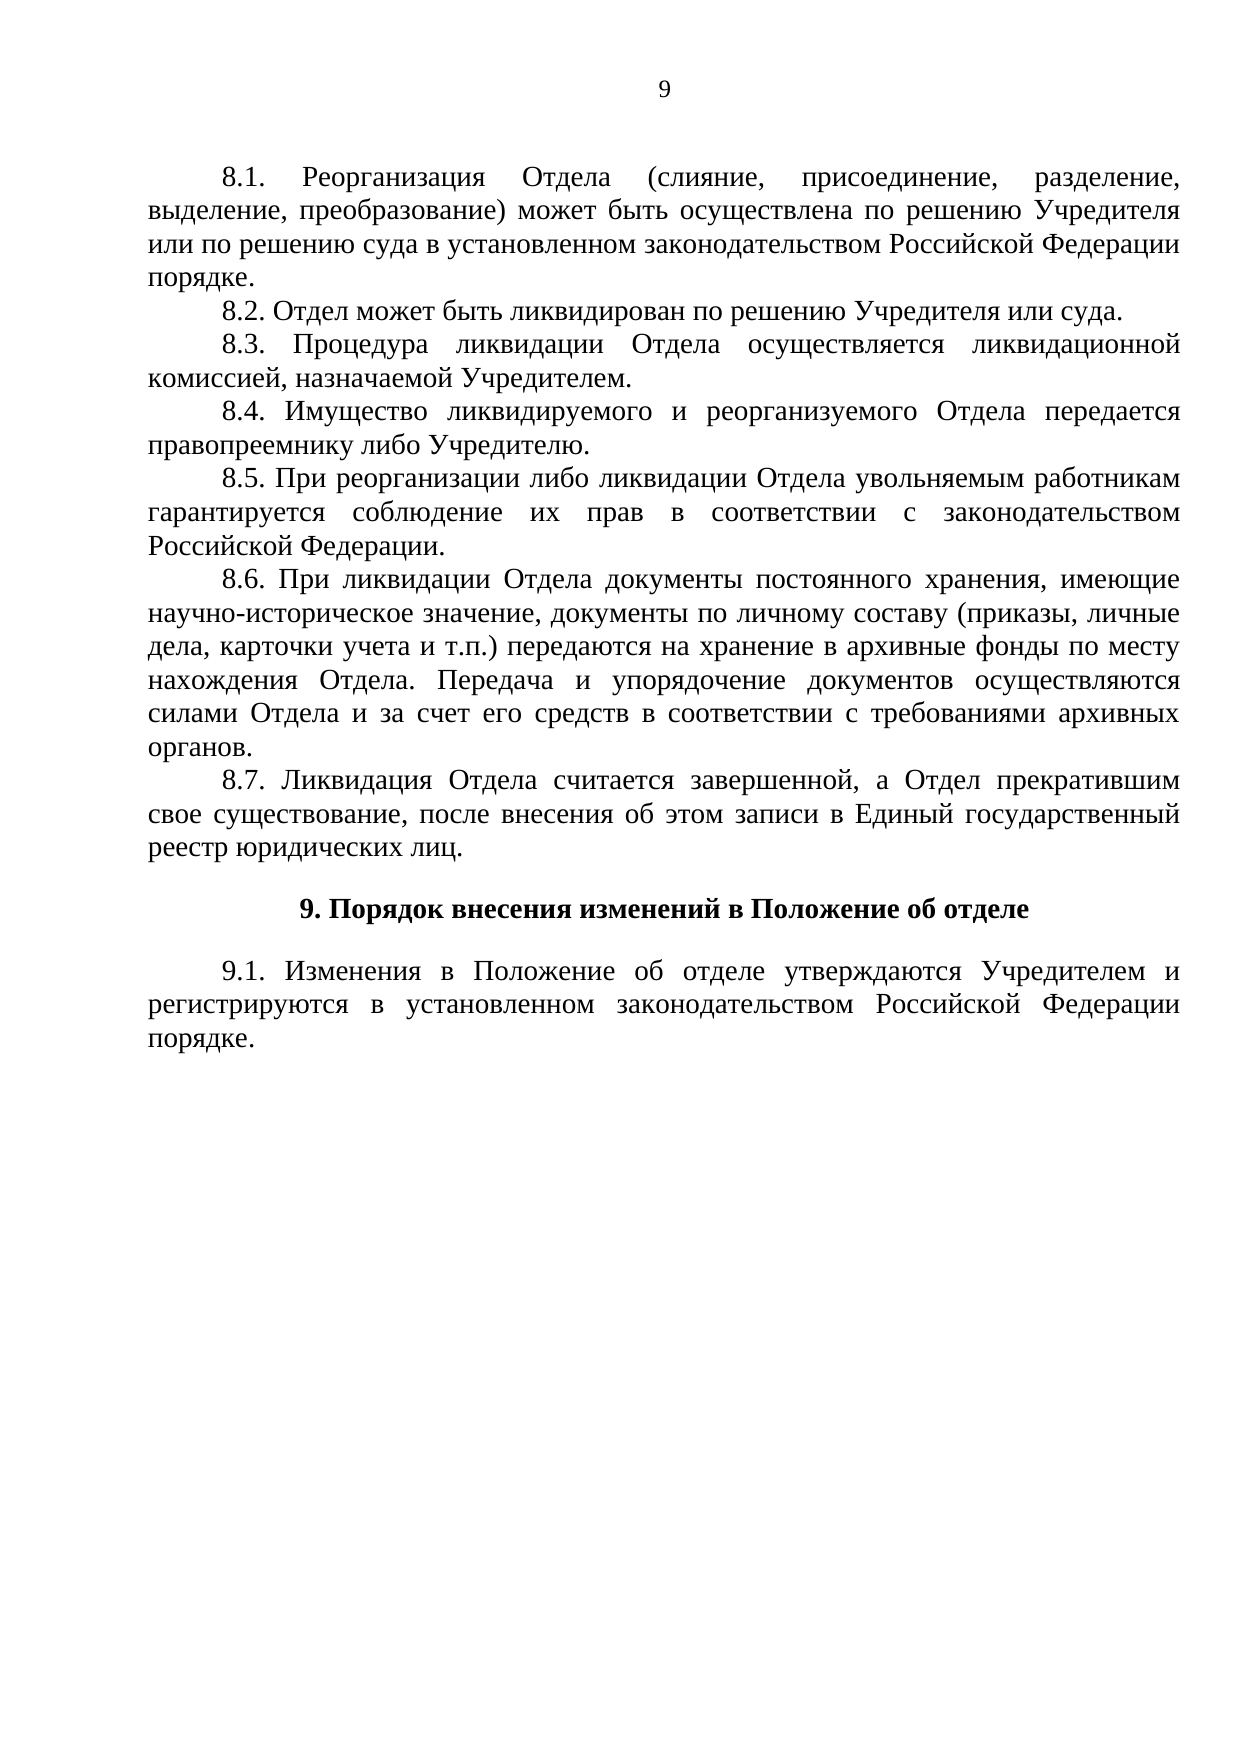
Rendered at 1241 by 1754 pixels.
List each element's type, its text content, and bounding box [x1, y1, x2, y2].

text 8.3. Процедура ликвидации Отдела осуществляется ликвидационной комиссией, назначаемой Учредителем. [148, 326, 1181, 393]
text 8.1. Реорганизация Отдела (слияние, присоединение, разделение, выделение, преобразование) может быть осуществлена по решению Учредителя или по решению суда в установленном законодательством Российской Федерации порядке. [148, 159, 1181, 293]
text 9.1. Изменения в Положение об отделе утверждаются Учредителем и регистрируются в установленном законодательством Российской Федерации порядке. [148, 953, 1181, 1053]
text 8.7. Ликвидация Отдела считается завершенной, а Отдел прекратившим свое существование, после внесения об этом записи в Единый государственный реестр юридических лиц. [148, 762, 1181, 863]
text 8.4. Имущество ликвидируемого и реорганизуемого Отдела передается правопреемнику либо Учредителю. [148, 393, 1181, 461]
text 8.2. Отдел может быть ликвидирован по решению Учредителя или суда. [148, 293, 1181, 326]
text 8.6. При ликвидации Отдела документы постоянного хранения, имеющие научно-историческое значение, документы по личному составу (приказы, личные дела, карточки учета и т.п.) передаются на хранение в архивные фонды по месту нахождения Отдела. Передача и упорядочение документов осуществляются силами Отдела и за счет его средств в соответствии с требованиями архивных органов. [148, 561, 1181, 762]
text 9. Порядок внесения изменений в Положение об отделе [148, 891, 1181, 924]
text 8.5. При реорганизации либо ликвидации Отдела увольняемым работникам гарантируется соблюдение их прав в соответствии с законодательством Российской Федерации. [148, 461, 1181, 561]
